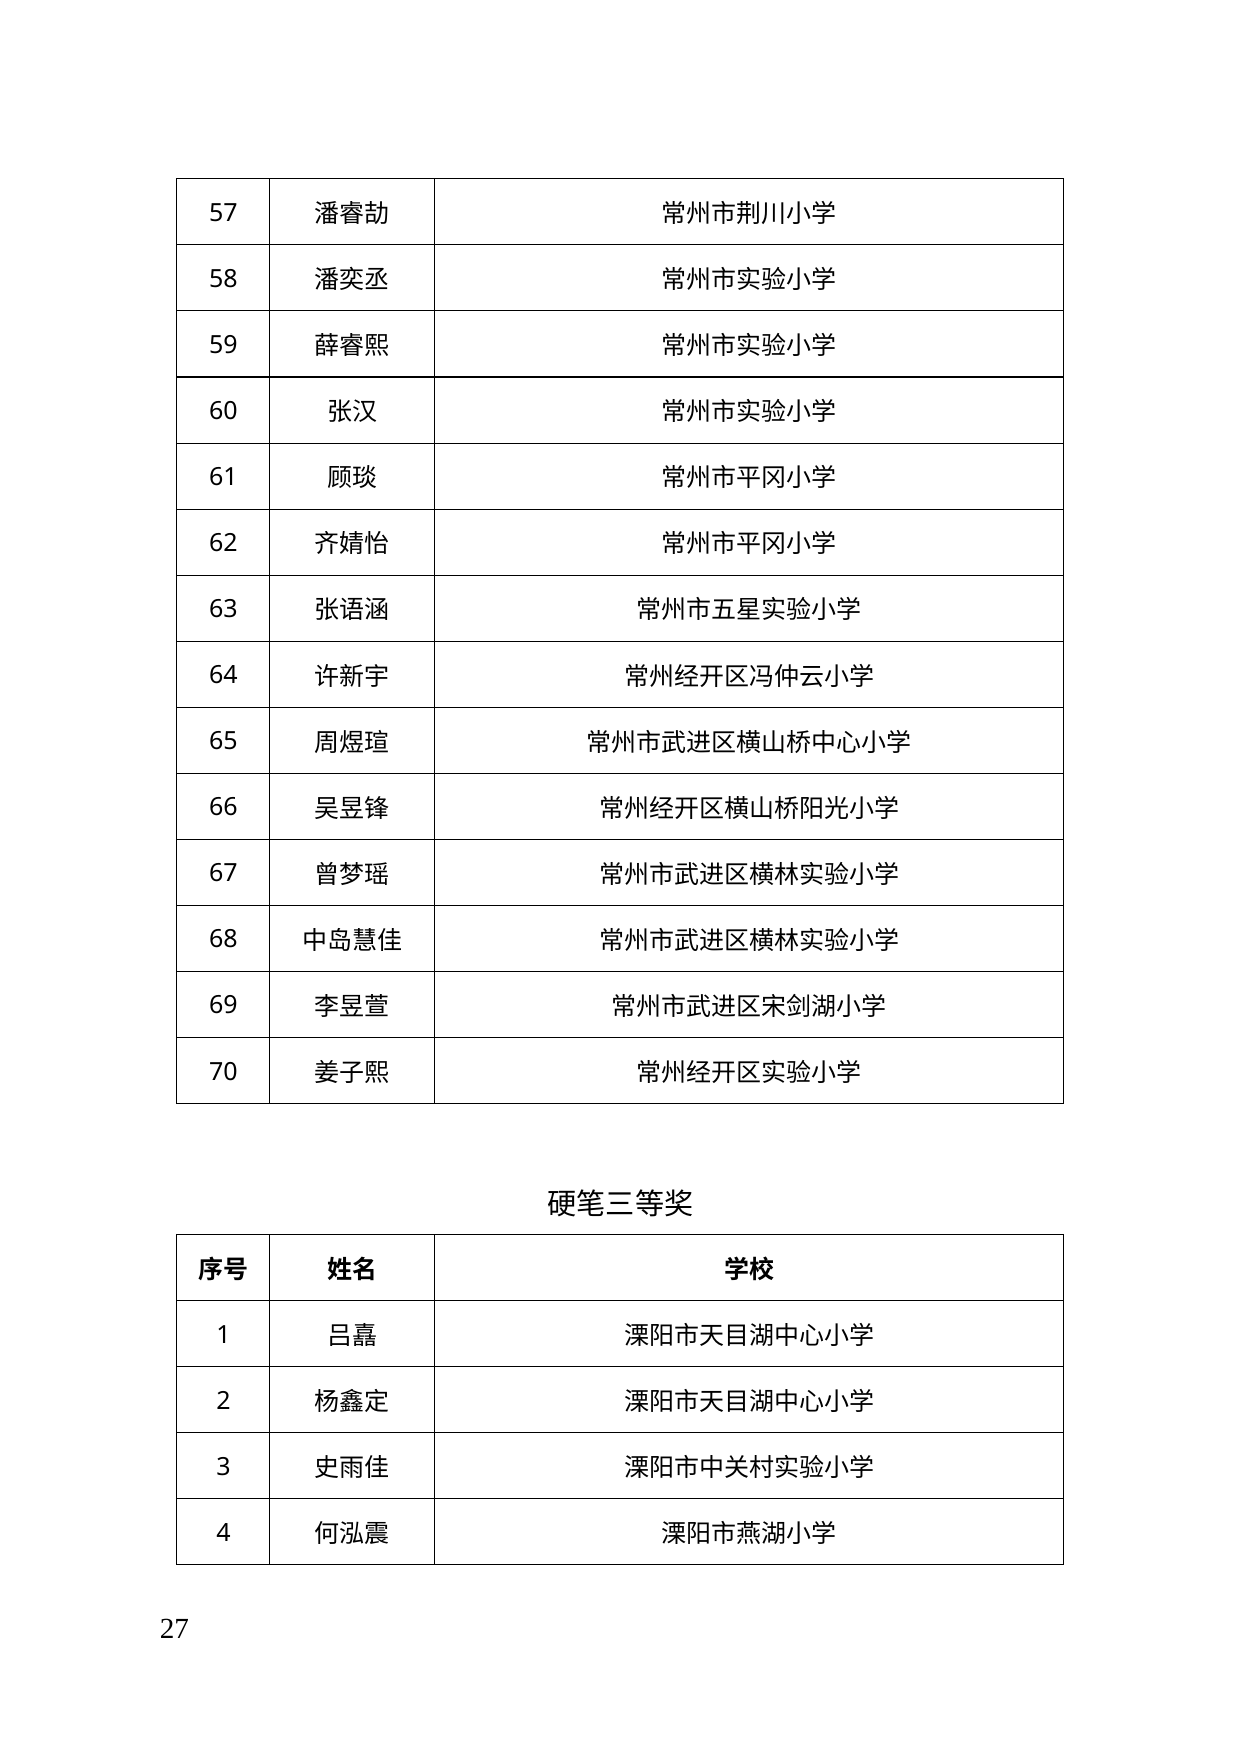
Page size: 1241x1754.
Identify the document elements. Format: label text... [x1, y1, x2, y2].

table_cell 常州经开区实验小学 [435, 1038, 1063, 1103]
table_cell 溧阳市天目湖中心小学 [435, 1367, 1063, 1432]
table_cell 何泓震 [270, 1499, 434, 1564]
table_cell 常州市实验小学 [435, 245, 1063, 310]
table_cell 薛睿熙 [270, 311, 434, 376]
table_cell 58 [177, 245, 269, 310]
table_header 学校 [435, 1235, 1063, 1300]
table_cell 68 [177, 906, 269, 971]
table_cell 溧阳市燕湖小学 [435, 1499, 1063, 1564]
table_header 姓名 [270, 1235, 434, 1300]
table_cell 65 [177, 708, 269, 773]
table_cell 70 [177, 1038, 269, 1103]
table_cell 4 [177, 1499, 269, 1564]
table_cell 常州市荆川小学 [435, 179, 1063, 244]
table_cell 57 [177, 179, 269, 244]
table_cell 周煜瑄 [270, 708, 434, 773]
table_cell 常州市平冈小学 [435, 444, 1063, 508]
table_cell 常州市五星实验小学 [435, 576, 1063, 641]
table_cell 常州经开区横山桥阳光小学 [435, 774, 1063, 839]
table_cell 溧阳市天目湖中心小学 [435, 1301, 1063, 1366]
table_cell 67 [177, 840, 269, 905]
table_cell 69 [177, 972, 269, 1037]
table_cell 张语涵 [270, 576, 434, 641]
table_cell 常州经开区冯仲云小学 [435, 642, 1063, 707]
table_cell 潘睿劼 [270, 179, 434, 244]
table_cell 常州市实验小学 [435, 378, 1063, 442]
table_cell 中岛慧佳 [270, 906, 434, 971]
table_cell 吕嚞 [270, 1301, 434, 1366]
table_cell 63 [177, 576, 269, 641]
table_cell 2 [177, 1367, 269, 1432]
table_cell 杨鑫定 [270, 1367, 434, 1432]
table_cell 常州市实验小学 [435, 311, 1063, 376]
table_cell 常州市武进区横山桥中心小学 [435, 708, 1063, 773]
table_cell 潘奕丞 [270, 245, 434, 310]
table_cell 李昱萱 [270, 972, 434, 1037]
table_cell 曾梦瑶 [270, 840, 434, 905]
table_cell 66 [177, 774, 269, 839]
table_cell 59 [177, 311, 269, 376]
table_cell 62 [177, 510, 269, 574]
table_cell 60 [177, 378, 269, 442]
table_header 序号 [177, 1235, 269, 1300]
table_cell 64 [177, 642, 269, 707]
table_cell 史雨佳 [270, 1433, 434, 1498]
text 硬笔三等奖 [159, 1169, 1081, 1234]
table_cell 许新宇 [270, 642, 434, 707]
table_cell 溧阳市中关村实验小学 [435, 1433, 1063, 1498]
table_cell 吴昱锋 [270, 774, 434, 839]
table_cell 常州市武进区宋剑湖小学 [435, 972, 1063, 1037]
table_cell 常州市平冈小学 [435, 510, 1063, 574]
table_cell 常州市武进区横林实验小学 [435, 840, 1063, 905]
table_cell 61 [177, 444, 269, 508]
table_cell 常州市武进区横林实验小学 [435, 906, 1063, 971]
table_cell 姜子熙 [270, 1038, 434, 1103]
table_cell 顾琰 [270, 444, 434, 508]
table_cell 1 [177, 1301, 269, 1366]
table_cell 张汉 [270, 378, 434, 442]
table_cell 齐婧怡 [270, 510, 434, 574]
table_cell 3 [177, 1433, 269, 1498]
